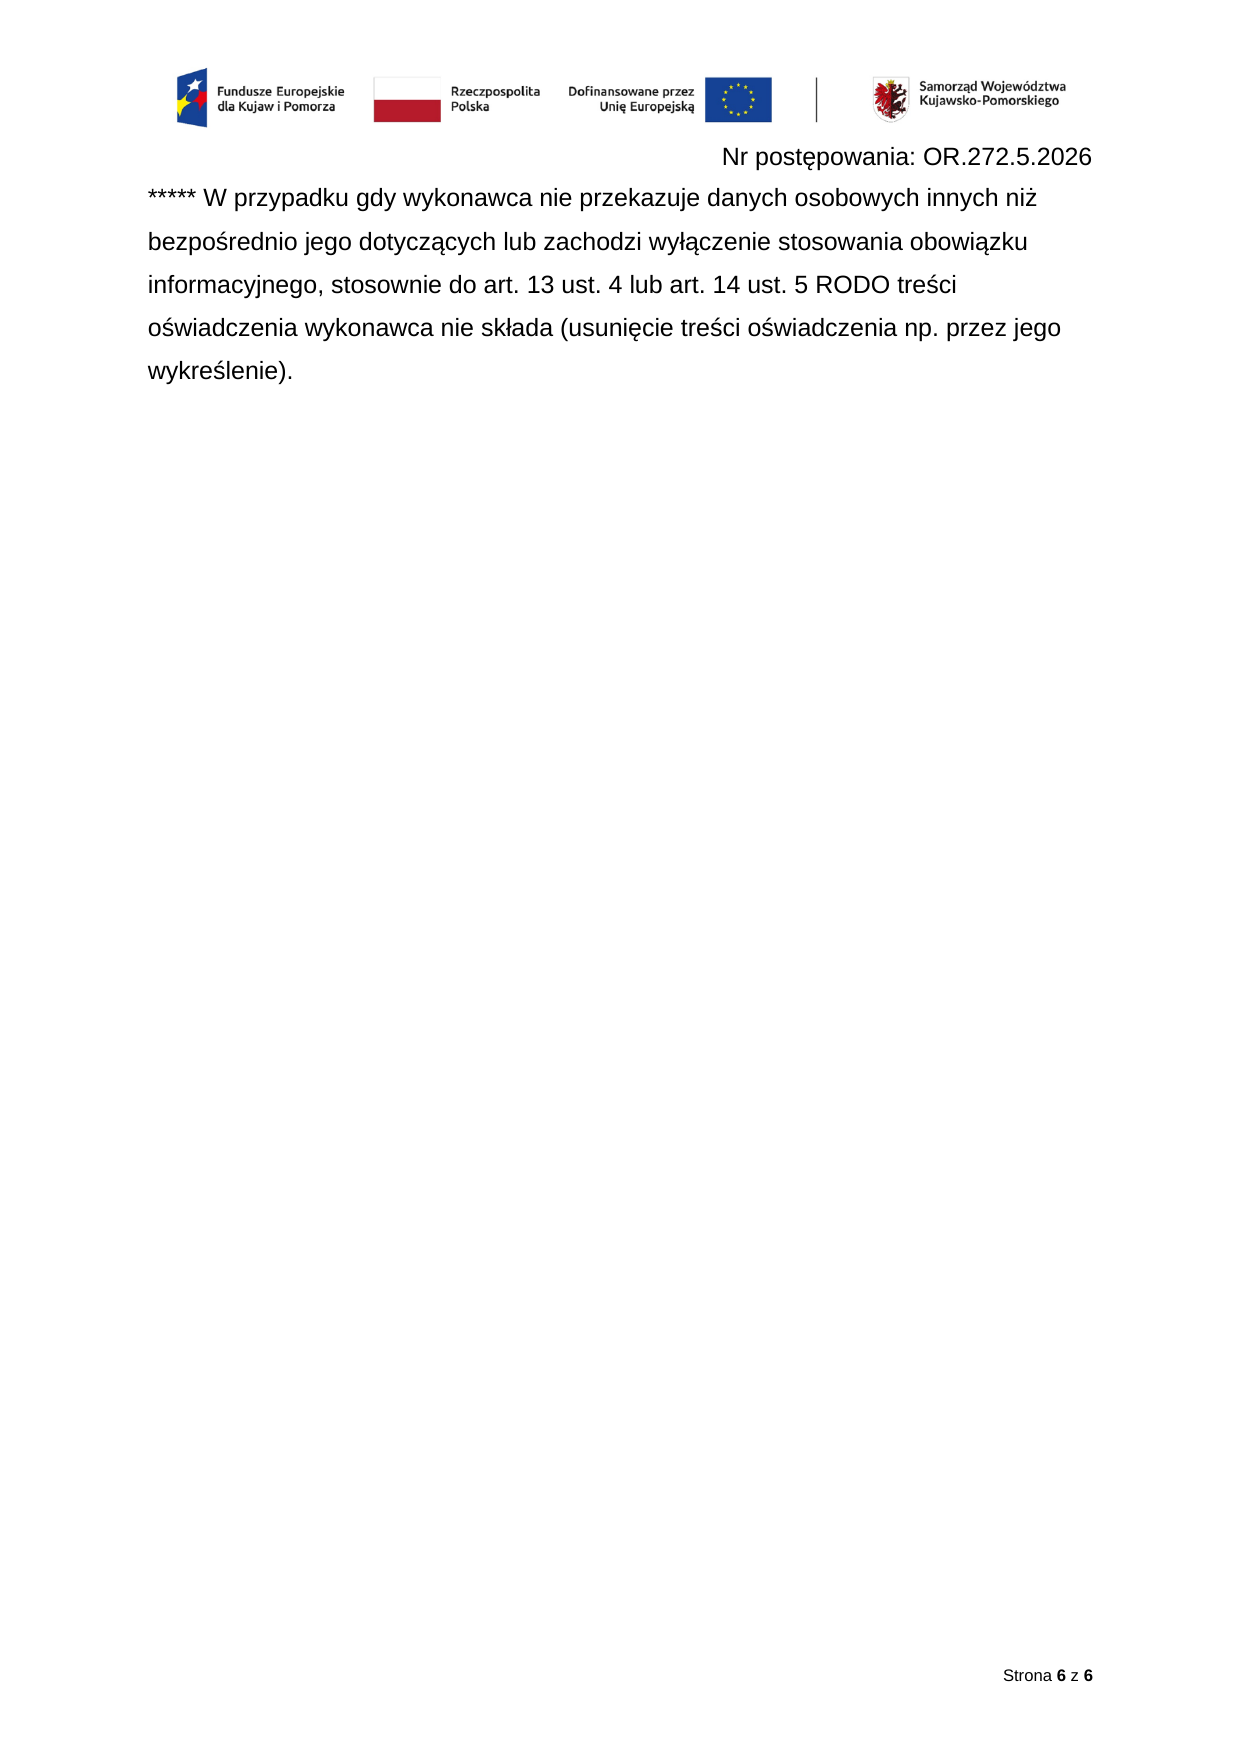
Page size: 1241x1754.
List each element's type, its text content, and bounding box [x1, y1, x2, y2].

text ***** W przypadku gdy wykonawca nie przekazuje danych osobowych innych niż bezpośrednio jego dotyczących lub zachodzi wyłączenie stosowania obowiązku informacyjnego, stosownie do art. 13 ust. 4 lub art. 14 ust. 5 RODO treści oświadczenia wykonawca nie składa (usunięcie treści oświadczenia np. przez jego wykreślenie). [148, 183, 1093, 384]
picture [147, 54, 1093, 142]
